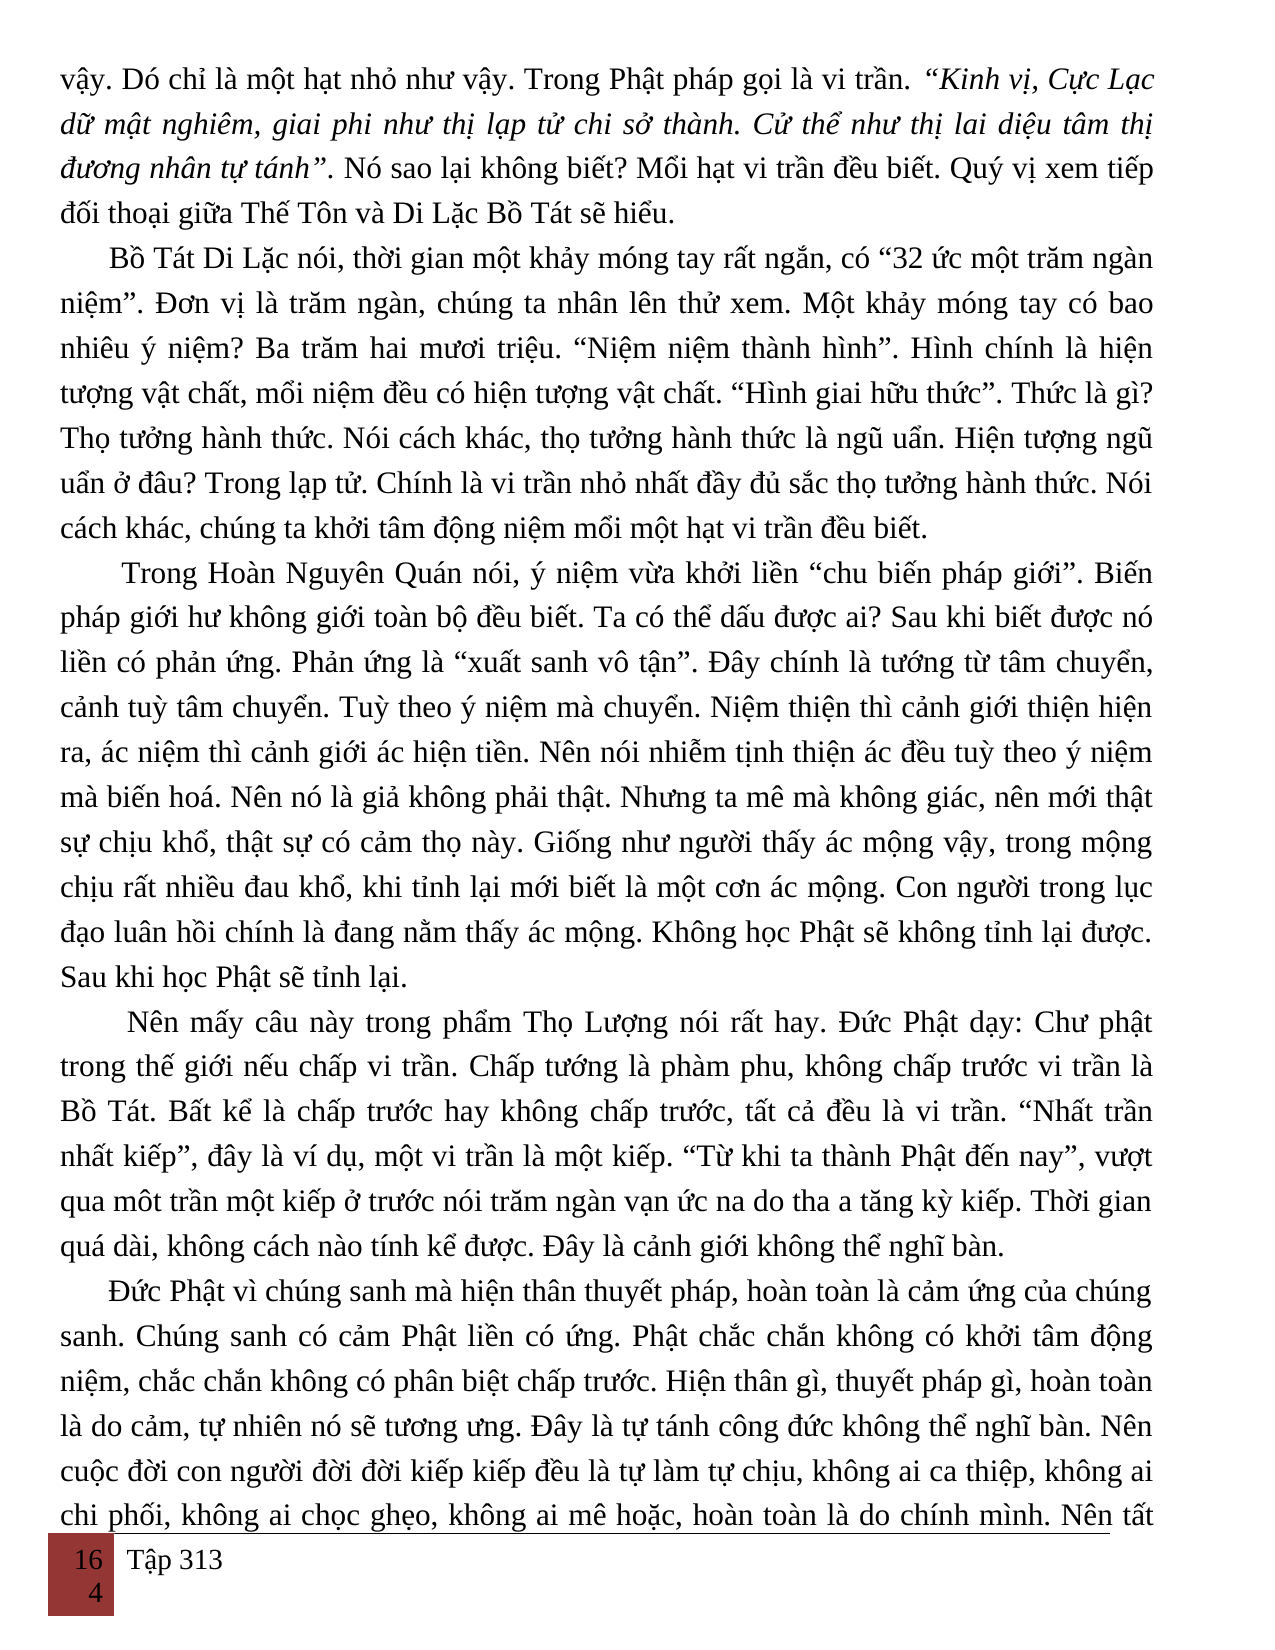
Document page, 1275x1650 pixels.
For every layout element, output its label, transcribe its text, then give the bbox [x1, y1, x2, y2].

text Nên mấy câu này trong phẩm Thọ Lượng nói rất hay. Đức Phật dạy: Chư phật trong thế giới nếu chấp vi trần. Chấp tướng là phàm phu, không chấp trước vi trần là Bồ Tát. Bất kể là chấp trước hay không chấp trước, tất cả đều là vi trần. “Nhất trần nhất kiếp”, đây là ví dụ, một vi trần là một kiếp. “Từ khi ta thành Phật đến nay”, vượt qua môt trần một kiếp ở trước nói trăm ngàn vạn ức na do tha a tăng kỳ kiếp. Thời gian quá dài, không cách nào tính kể được. Đây là cảnh giới không thể nghĩ bàn. [60, 1003, 1155, 1263]
text Bồ Tát Di Lặc nói, thời gian một khảy móng tay rất ngắn, có “32 ức một trăm ngàn niệm”. Đơn vị là trăm ngàn, chúng ta nhân lên thử xem. Một khảy móng tay có bao nhiêu ý niệm? Ba trăm hai mươi triệu. “Niệm niệm thành hình”. Hình chính là hiện tượng vật chất, mổi niệm đều có hiện tượng vật chất. “Hình giai hữu thức”. Thức là gì? Thọ tưởng hành thức. Nói cách khác, thọ tưởng hành thức là ngũ uẩn. Hiện tượng ngũ uẩn ở đâu? Trong lạp tử. Chính là vi trần nhỏ nhất đầy đủ sắc thọ tưởng hành thức. Nói cách khác, chúng ta khởi tâm động niệm mổi một hạt vi trần đều biết. [60, 239, 1155, 545]
text Trong Hoàn Nguyên Quán nói, ý niệm vừa khởi liền “chu biến pháp giới”. Biến pháp giới hư không giới toàn bộ đều biết. Ta có thể dấu được ai? Sau khi biết được nó liền có phản ứng. Phản ứng là “xuất sanh vô tận”. Đây chính là tướng từ tâm chuyển, cảnh tuỳ tâm chuyển. Tuỳ theo ý niệm mà chuyển. Niệm thiện thì cảnh giới thiện hiện ra, ác niệm thì cảnh giới ác hiện tiền. Nên nói nhiễm tịnh thiện ác đều tuỳ theo ý niệm mà biến hoá. Nên nó là giả không phải thật. Nhưng ta mê mà không giác, nên mới thật sự chịu khổ, thật sự có cảm thọ này. Giống như người thấy ác mộng vậy, trong mộng chịu rất nhiều đau khổ, khi tỉnh lại mới biết là một cơn ác mộng. Con người trong lục đạo luân hồi chính là đang nằm thấy ác mộng. Không học Phật sẽ không tỉnh lại được. Sau khi học Phật sẽ tỉnh lại. [60, 554, 1155, 994]
